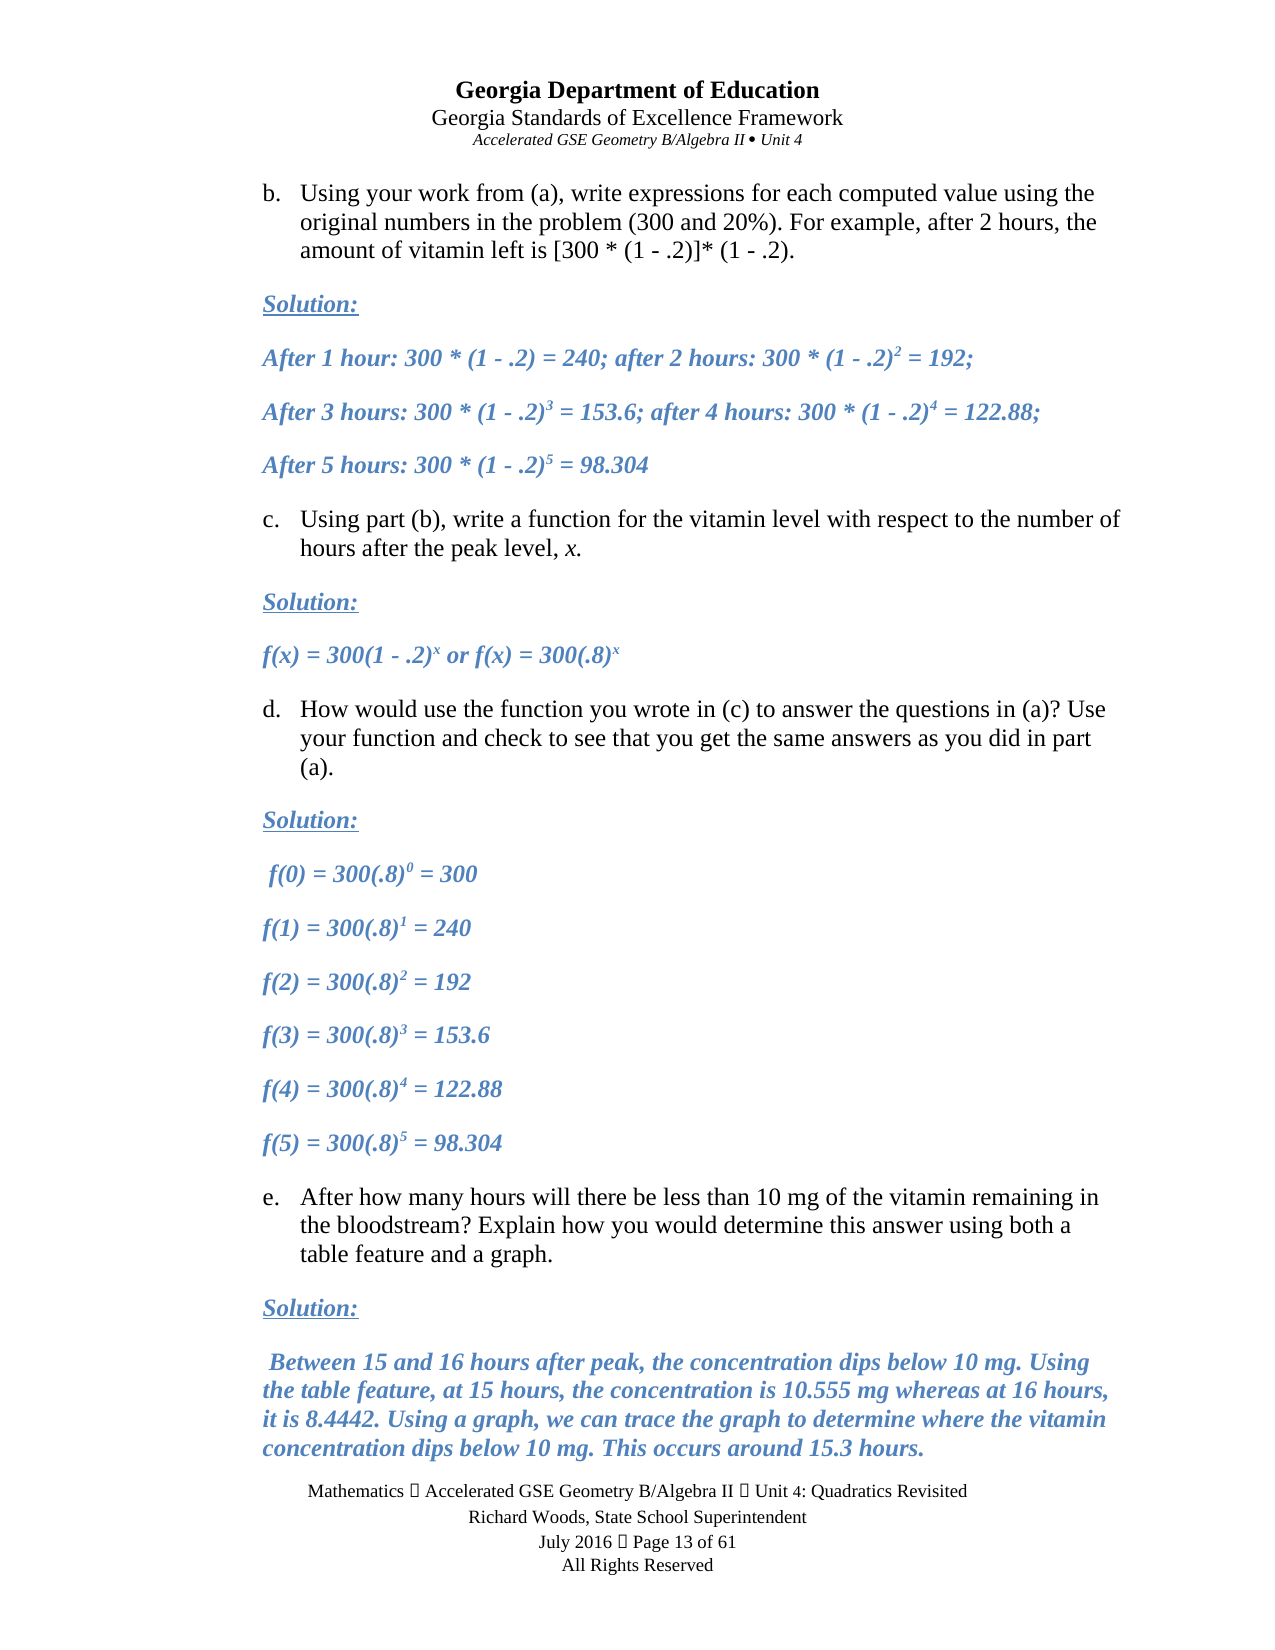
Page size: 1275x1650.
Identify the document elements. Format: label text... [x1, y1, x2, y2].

list After how many hours will there be less than 10 mg of the vitamin remaining in the bloodstream? Explain how you would determine this answer using both a table feature and a graph. [262, 1182, 1125, 1268]
text f(4) = 300(.8)4 = 122.88 [262, 1074, 1125, 1103]
text f(1) = 300(.8)1 = 240 [262, 913, 1125, 942]
text f(5) = 300(.8)5 = 98.304 [262, 1128, 1125, 1157]
text After 1 hour: 300 * (1 - .2) = 240; after 2 hours: 300 * (1 - .2)2 = 192; [262, 343, 1125, 372]
text f(x) = 300(1 - .2)x or f(x) = 300(.8)x [262, 641, 1125, 669]
text Solution: [262, 587, 1125, 616]
text Between 15 and 16 hours after peak, the concentration dips below 10 mg. Using the table feature, at 15 hours, the concentration is 10.555 mg whereas at 16 hours, it is 8.4442. Using a graph, we can trace the graph to determine where the vitamin concentration dips below 10 mg. This occurs around 15.3 hours. [262, 1347, 1125, 1462]
text After 3 hours: 300 * (1 - .2)3 = 153.6; after 4 hours: 300 * (1 - .2)4 = 122.88; [262, 397, 1125, 426]
text f(3) = 300(.8)3 = 153.6 [262, 1021, 1125, 1049]
text After 5 hours: 300 * (1 - .2)5 = 98.304 [262, 451, 1125, 479]
text Solution: [262, 289, 1125, 318]
text Solution: [262, 806, 1125, 834]
text Solution: [262, 1293, 1125, 1322]
list Using part (b), write a function for the vitamin level with respect to the number of hours after the peak level, x. [262, 504, 1125, 562]
text f(2) = 300(.8)2 = 192 [262, 967, 1125, 996]
list How would use the function you wrote in (c) to answer the questions in (a)? Use your function and check to see that you get the same answers as you did in part (a). [262, 694, 1125, 781]
text f(0) = 300(.8)0 = 300 [262, 859, 1125, 888]
list Using your work from (a), write expressions for each computed value using the original numbers in the problem (300 and 20%). For example, after 2 hours, the amount of vitamin left is [300 * (1 - .2)]* (1 - .2). [262, 178, 1125, 264]
